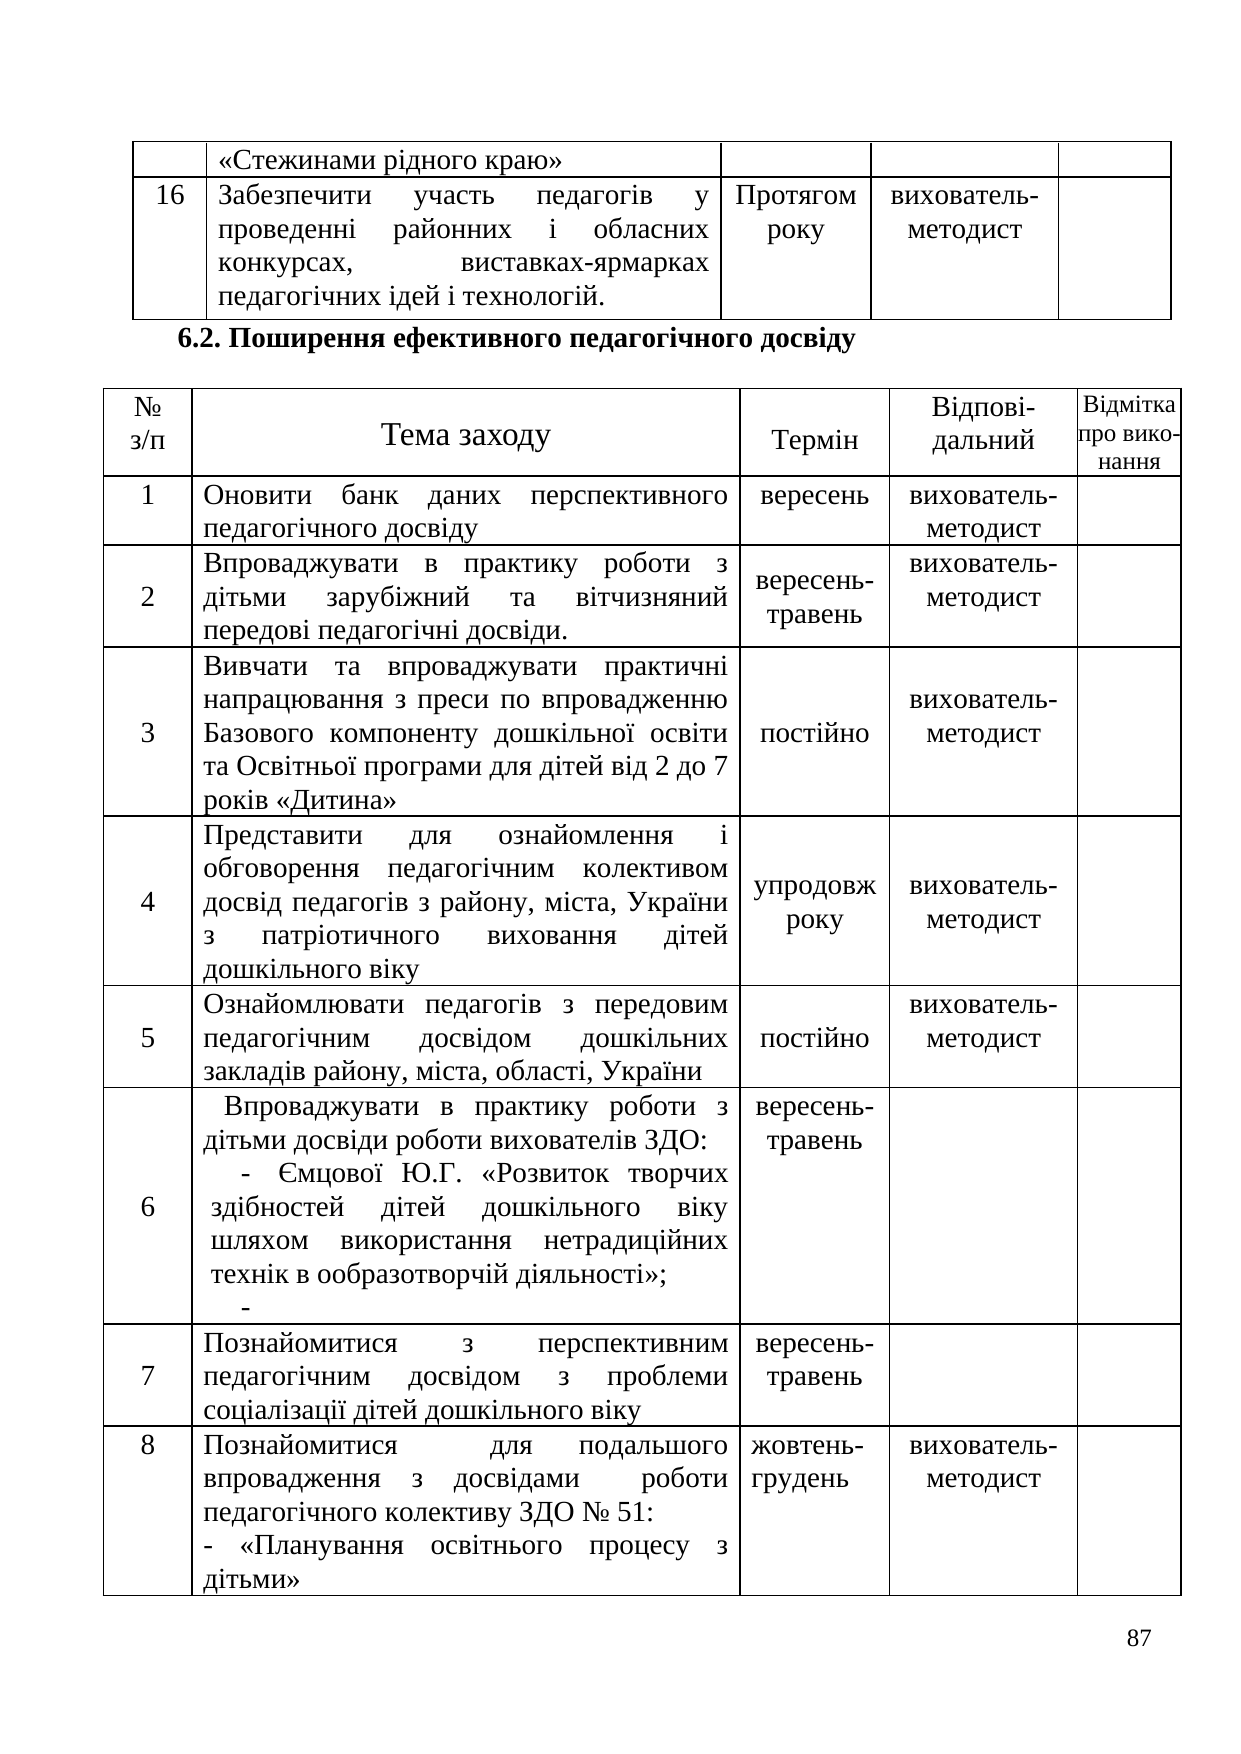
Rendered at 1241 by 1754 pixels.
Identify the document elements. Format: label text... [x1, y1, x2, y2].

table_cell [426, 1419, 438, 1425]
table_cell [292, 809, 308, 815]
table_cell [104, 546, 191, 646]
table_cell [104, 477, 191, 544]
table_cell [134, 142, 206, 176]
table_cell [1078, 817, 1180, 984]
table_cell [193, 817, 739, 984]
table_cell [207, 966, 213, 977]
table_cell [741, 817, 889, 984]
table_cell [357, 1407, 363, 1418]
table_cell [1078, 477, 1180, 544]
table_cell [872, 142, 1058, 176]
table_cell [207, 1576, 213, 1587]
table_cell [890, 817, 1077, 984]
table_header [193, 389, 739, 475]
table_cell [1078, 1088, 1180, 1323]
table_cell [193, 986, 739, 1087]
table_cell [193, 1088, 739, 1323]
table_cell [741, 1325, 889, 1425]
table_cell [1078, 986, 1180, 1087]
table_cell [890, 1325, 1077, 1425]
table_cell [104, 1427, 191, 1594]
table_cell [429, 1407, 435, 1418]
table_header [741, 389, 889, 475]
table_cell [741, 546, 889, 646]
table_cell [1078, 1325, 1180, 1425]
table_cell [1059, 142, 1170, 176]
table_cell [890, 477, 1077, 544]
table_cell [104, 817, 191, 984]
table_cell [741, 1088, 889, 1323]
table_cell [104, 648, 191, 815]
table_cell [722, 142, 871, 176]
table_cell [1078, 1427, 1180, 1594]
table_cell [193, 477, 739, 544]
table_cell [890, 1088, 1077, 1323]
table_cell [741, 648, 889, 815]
text 6.2. Поширення ефективного педагогічного досвіду [177, 320, 1152, 354]
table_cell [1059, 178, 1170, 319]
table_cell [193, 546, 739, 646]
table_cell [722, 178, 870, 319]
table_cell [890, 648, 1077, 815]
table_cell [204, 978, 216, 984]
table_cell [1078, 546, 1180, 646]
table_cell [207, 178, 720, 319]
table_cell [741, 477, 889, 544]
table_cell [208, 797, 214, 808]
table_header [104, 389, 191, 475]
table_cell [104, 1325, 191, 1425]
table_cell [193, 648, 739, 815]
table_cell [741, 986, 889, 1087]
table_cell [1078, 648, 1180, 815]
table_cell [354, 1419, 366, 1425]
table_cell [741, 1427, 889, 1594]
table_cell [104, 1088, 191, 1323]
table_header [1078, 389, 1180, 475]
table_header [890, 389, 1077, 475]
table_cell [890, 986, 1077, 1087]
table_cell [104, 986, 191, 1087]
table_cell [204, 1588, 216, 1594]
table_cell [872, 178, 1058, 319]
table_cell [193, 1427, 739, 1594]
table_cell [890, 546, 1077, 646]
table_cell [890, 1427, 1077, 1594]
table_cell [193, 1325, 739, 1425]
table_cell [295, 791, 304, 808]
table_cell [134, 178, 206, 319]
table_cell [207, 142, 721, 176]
